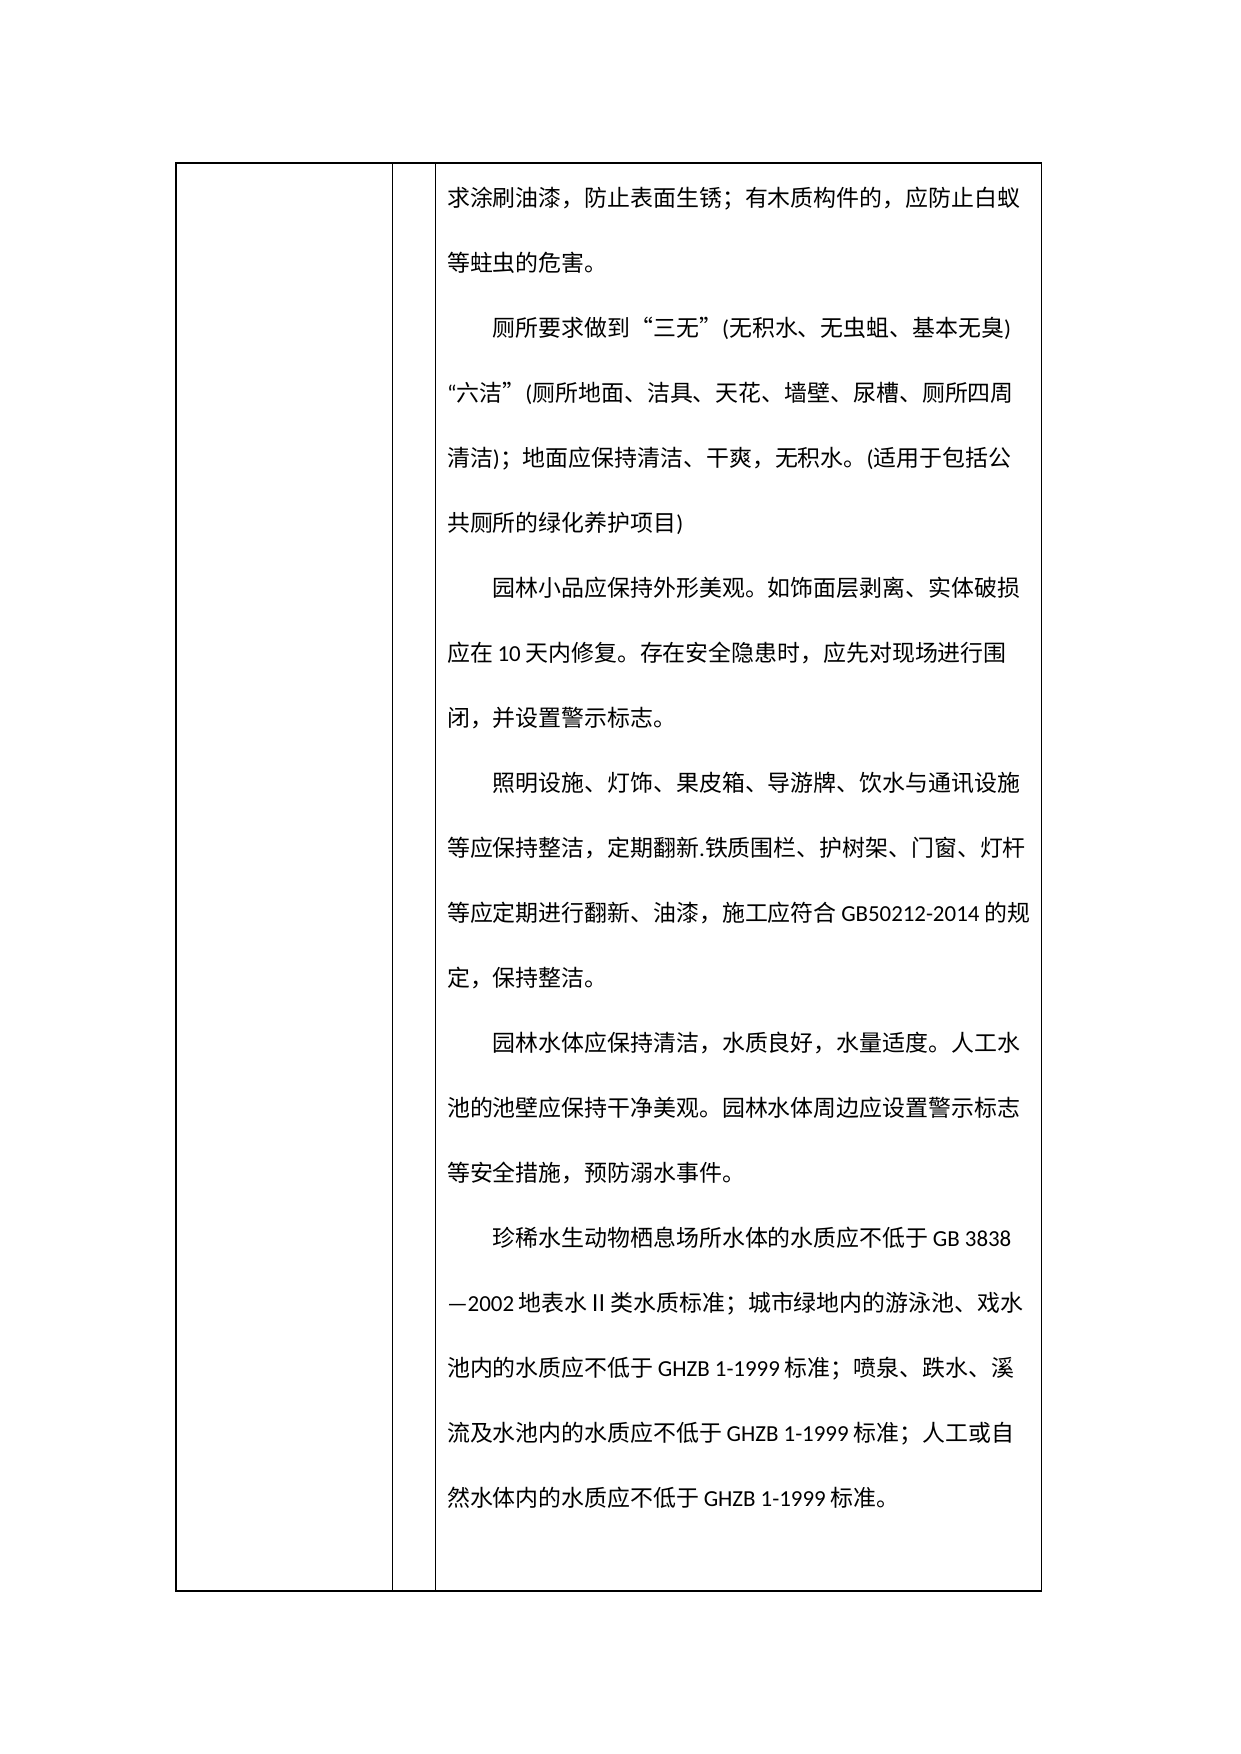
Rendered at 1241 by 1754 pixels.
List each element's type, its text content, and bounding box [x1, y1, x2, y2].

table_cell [436, 164, 1041, 1590]
table_cell [177, 164, 392, 1590]
table_cell 1 [393, 164, 435, 1590]
